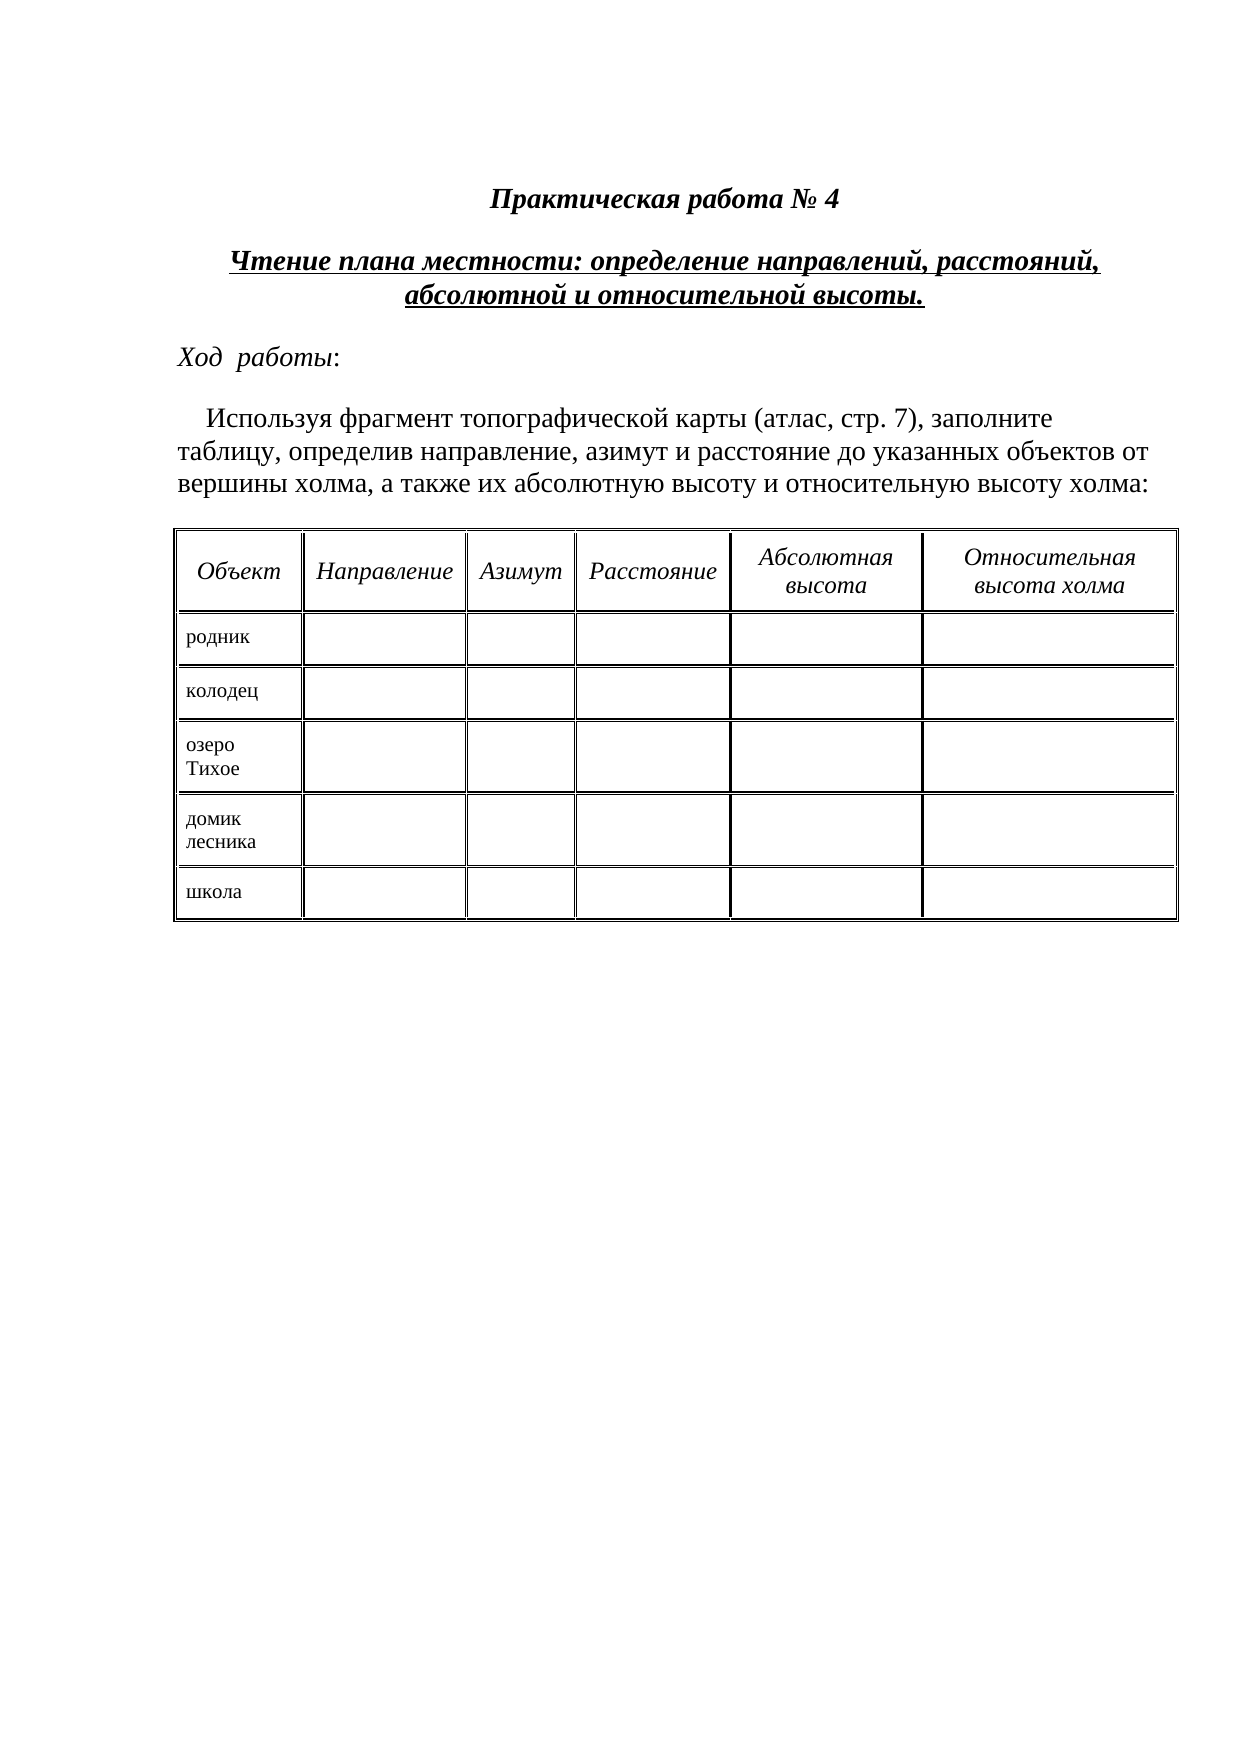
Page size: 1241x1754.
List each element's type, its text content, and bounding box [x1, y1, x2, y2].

table_cell [924, 791, 1176, 864]
table_cell [305, 668, 465, 718]
table_cell [466, 868, 576, 918]
table_cell [576, 868, 730, 918]
table_cell [577, 614, 729, 664]
table_header Относительная высота холма [922, 531, 1176, 610]
table_cell [577, 668, 729, 718]
table_cell [305, 795, 465, 864]
table_cell [468, 614, 574, 664]
text Практическая работа № 4 [177, 181, 1152, 214]
table_cell [922, 865, 1176, 918]
table_cell [732, 668, 921, 718]
table_header Объект [175, 529, 303, 610]
text Используя фрагмент топографической карты (атлас, стр. 7), заполните таблицу, определив направление, азимут и расстояние до указанных объектов от вершины холма, а также их абсолютную высоту и относительную высоту холма: [177, 401, 1152, 498]
text Чтение плана местности: определение направлений, расстояний, абсолютной и относительной высоты. [177, 243, 1152, 311]
table_cell [468, 795, 574, 864]
table_cell [732, 795, 921, 864]
table_cell родник [177, 610, 301, 664]
table_cell [924, 718, 1176, 791]
table_cell [305, 614, 465, 664]
table_header Направление [303, 531, 466, 610]
table_header Абсолютная высота [730, 531, 922, 610]
table_cell [303, 868, 466, 918]
table_cell [732, 722, 921, 791]
table_cell [924, 610, 1176, 664]
table_cell [924, 664, 1176, 718]
table_cell [305, 722, 465, 791]
table_cell [468, 668, 574, 718]
text Ход работы: [177, 340, 1152, 372]
table_header Расстояние [576, 531, 730, 610]
table_header Азимут [466, 531, 576, 610]
table_cell [577, 722, 729, 791]
table_cell колодец [177, 664, 301, 718]
table_cell [730, 868, 922, 918]
table_cell домик лесника [177, 791, 301, 864]
table_cell [468, 722, 574, 791]
table_cell школа [177, 865, 303, 918]
table_cell [577, 795, 729, 864]
table_cell озеро Тихое [177, 718, 301, 791]
table_cell [732, 614, 921, 664]
